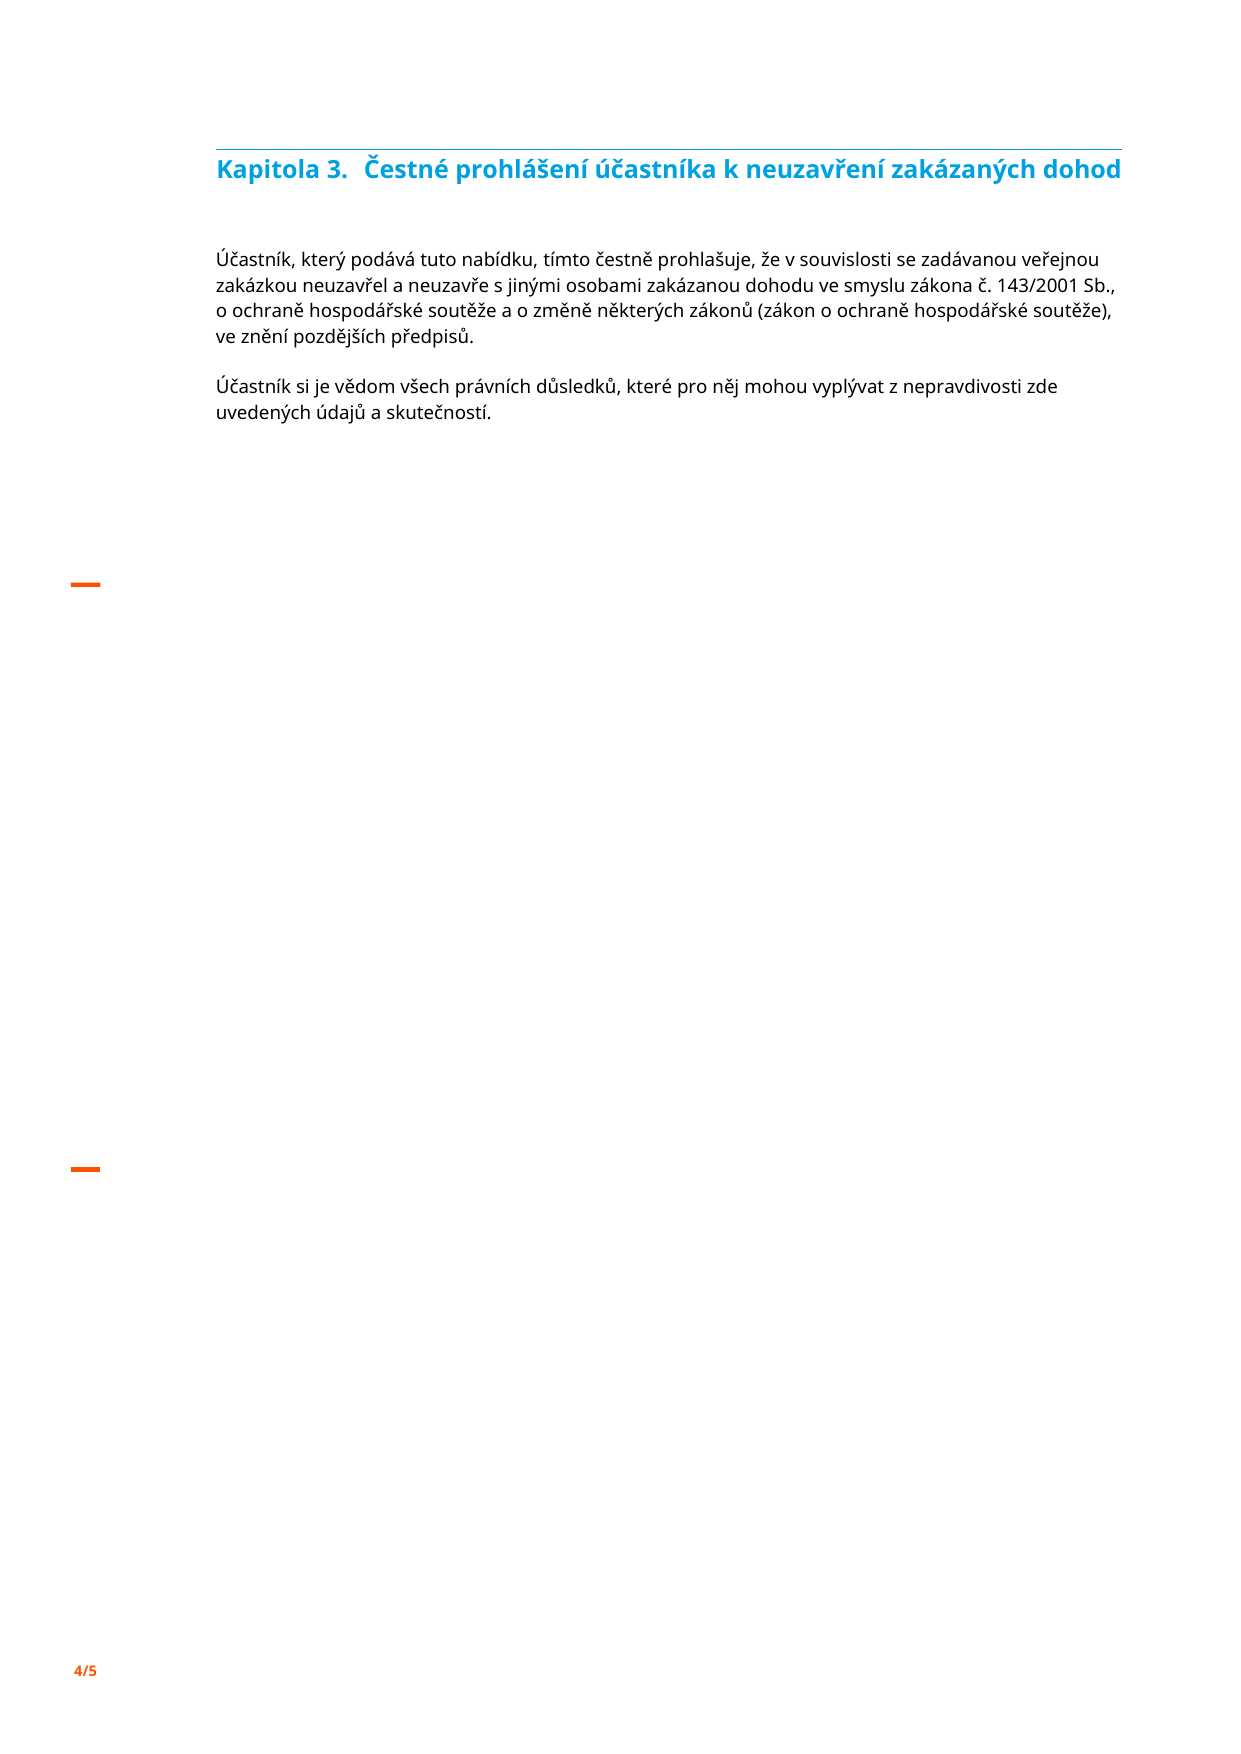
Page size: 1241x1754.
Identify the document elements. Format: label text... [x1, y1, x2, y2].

subtitle Čestné prohlášení účastníka k neuzavření zakázaných dohod [216, 150, 1122, 186]
text Účastník si je vědom všech právních důsledků, které pro něj mohou vyplývat z nepravdivosti zde uvedených údajů a skutečností. [216, 374, 1122, 425]
text Účastník, který podává tuto nabídku, tímto čestně prohlašuje, že v souvislosti se zadávanou veřejnou zakázkou neuzavřel a neuzavře s jinými osobami zakázanou dohodu ve smyslu zákona č. 143/2001 Sb., o ochraně hospodářské soutěže a o změně některých zákonů (zákon o ochraně hospodářské soutěže), ve znění pozdějších předpisů. [216, 247, 1122, 349]
